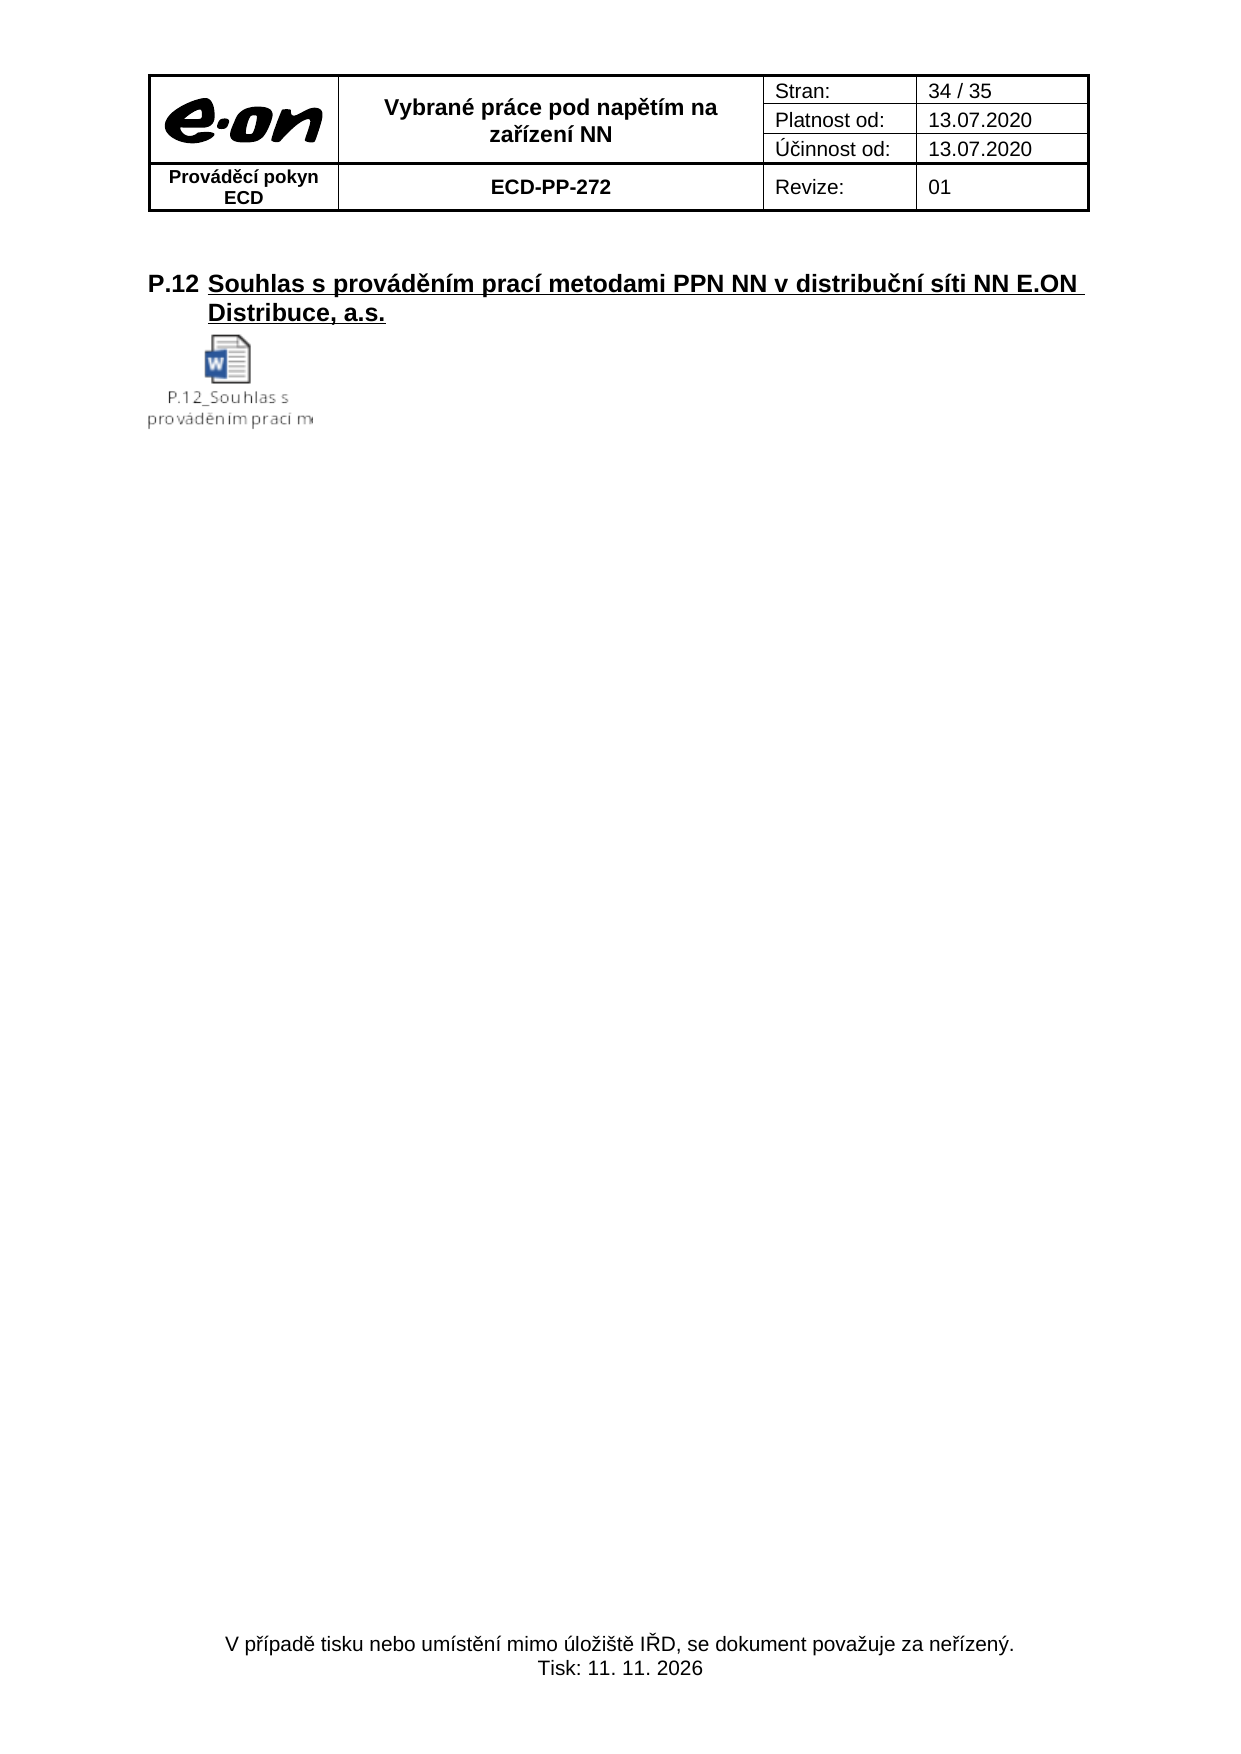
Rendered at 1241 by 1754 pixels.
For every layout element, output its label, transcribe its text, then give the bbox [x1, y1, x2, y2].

text Souhlas s prováděním prací metodami PPN NN v distribuční síti NN E.ON Distribuce, a.s. [148, 269, 1092, 326]
